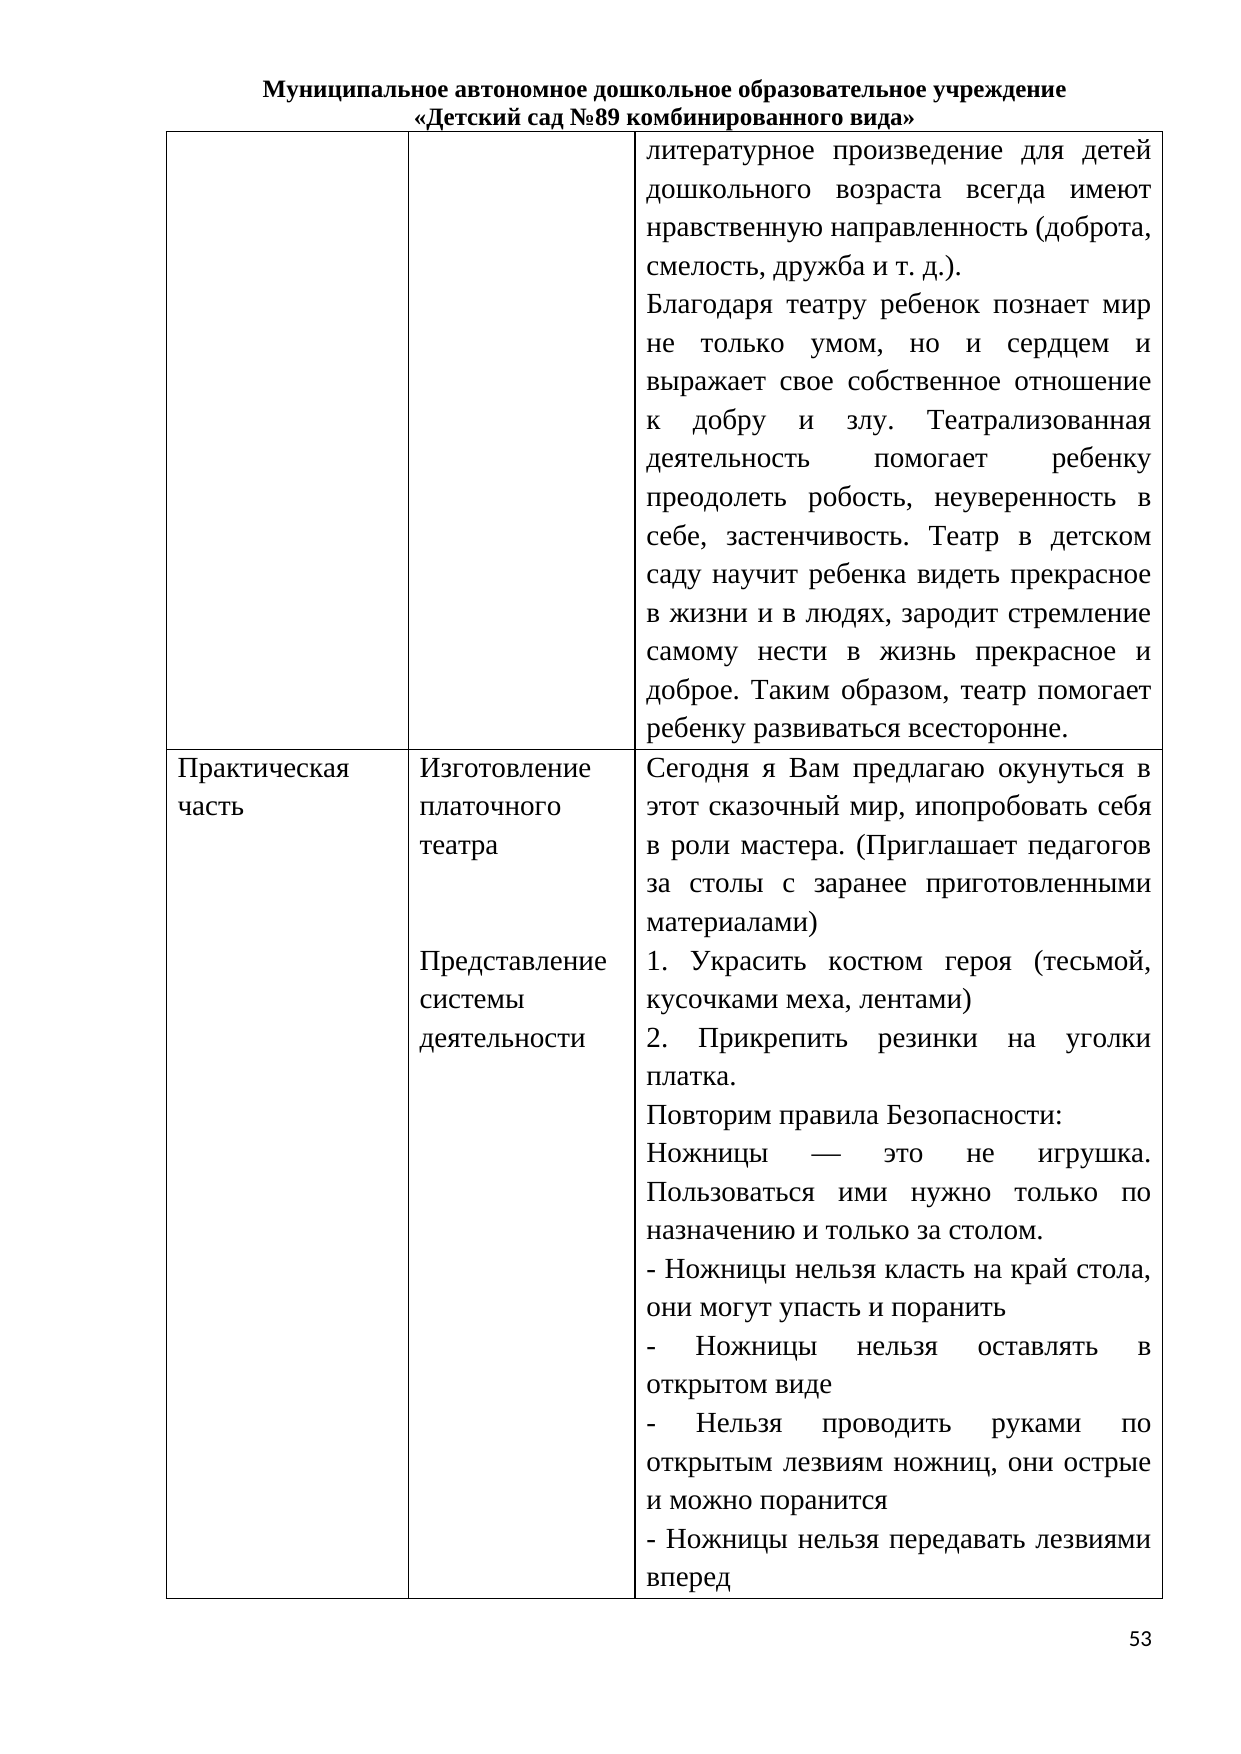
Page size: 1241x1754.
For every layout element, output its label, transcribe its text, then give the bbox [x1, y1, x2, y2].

table_cell Практическая часть [167, 750, 408, 1598]
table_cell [409, 750, 634, 1598]
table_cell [636, 132, 1162, 749]
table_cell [409, 132, 634, 749]
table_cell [636, 750, 1162, 1598]
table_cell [167, 132, 408, 749]
